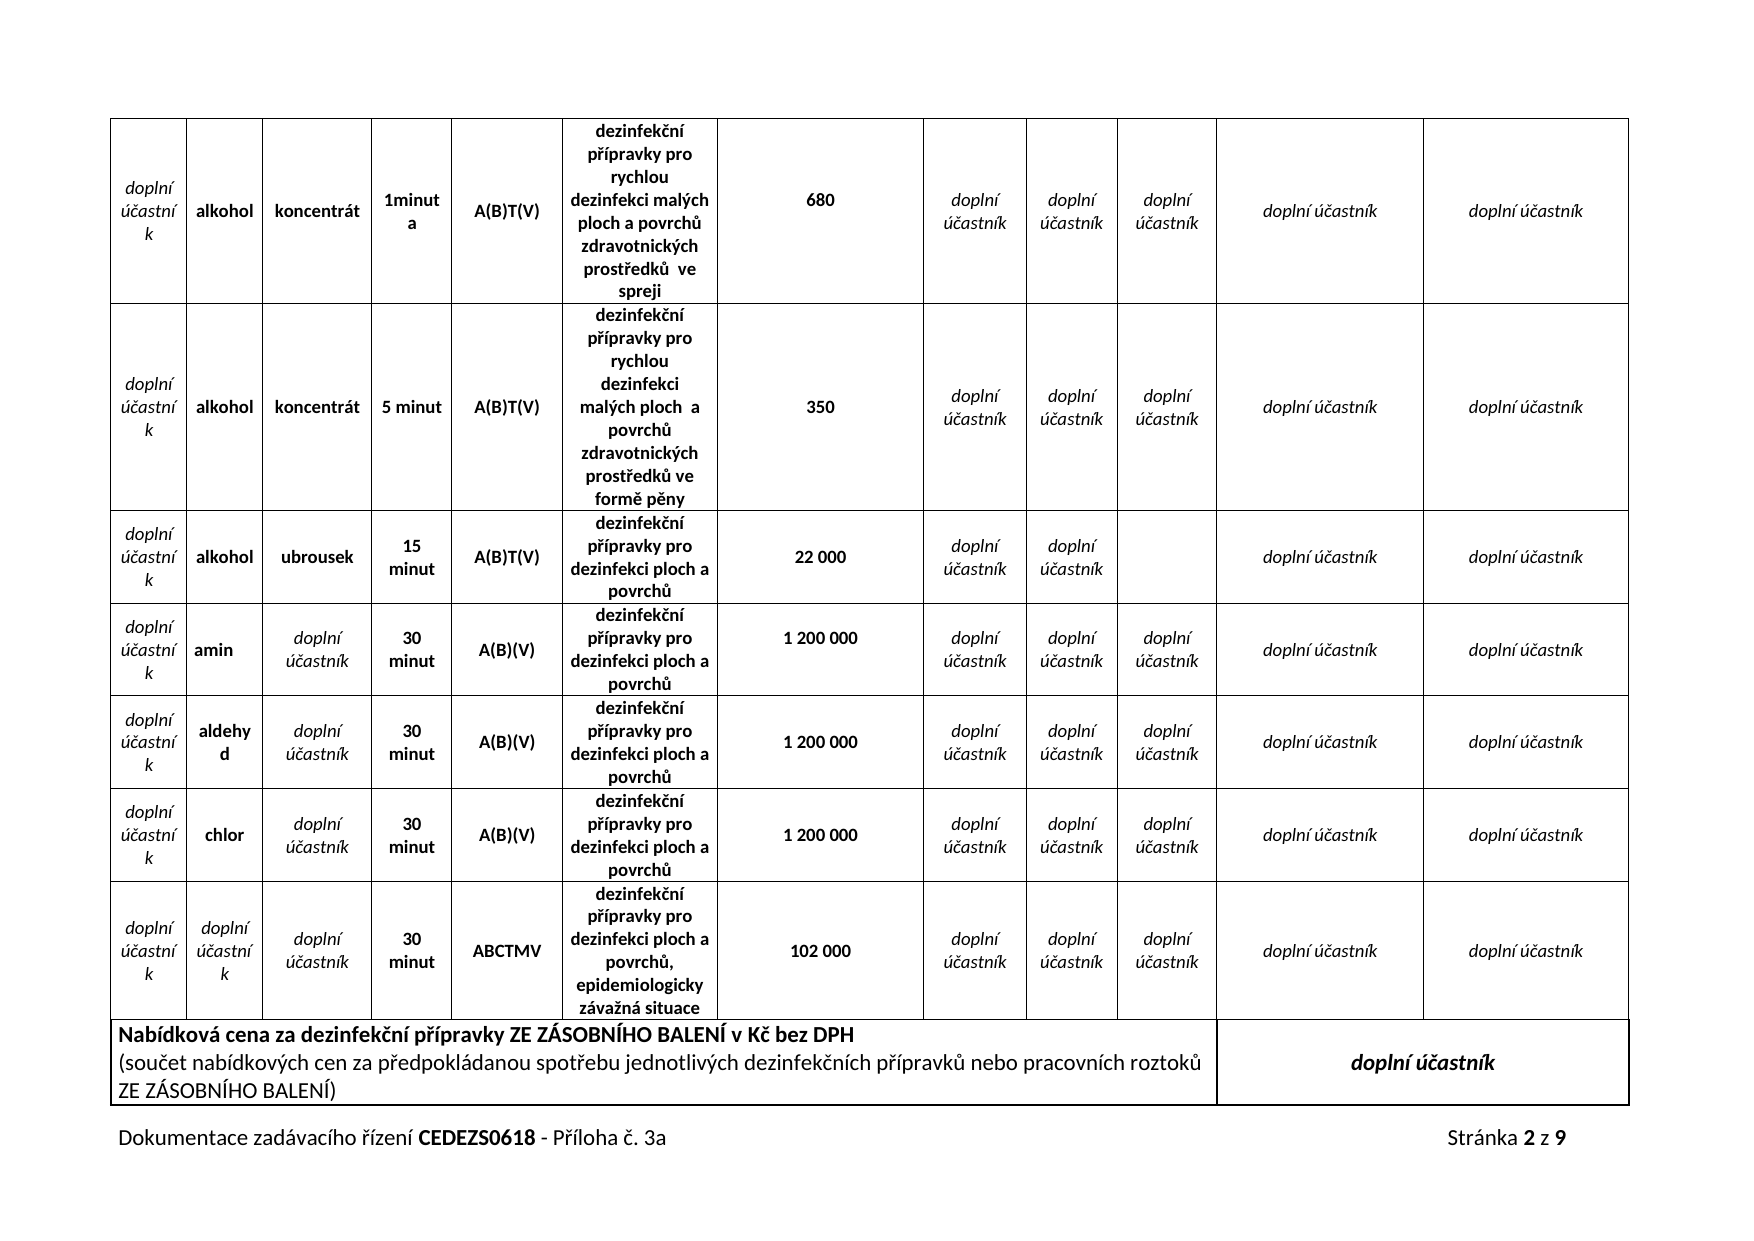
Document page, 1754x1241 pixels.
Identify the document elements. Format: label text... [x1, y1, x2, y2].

table_cell A(B)(V) [452, 789, 562, 881]
table_cell doplní účastník [1217, 119, 1423, 302]
table_cell doplní účastník [1217, 696, 1423, 788]
table_cell 30 minut [372, 789, 451, 881]
table_cell doplní účastník [111, 789, 186, 881]
table_cell doplní účastník [1118, 882, 1216, 1019]
table_cell doplní účastník [1424, 882, 1628, 1019]
table_cell dezinfekční přípravky pro dezinfekci ploch a povrchů [563, 789, 717, 881]
table_cell dezinfekční přípravky pro rychlou dezinfekci malých ploch a povrchů zdravotnických prostředků ve formě pěny [563, 304, 717, 510]
table_cell 1minuta [372, 119, 451, 302]
table_cell doplní účastník [111, 604, 186, 695]
table_cell doplní účastník [924, 119, 1026, 302]
table_cell 30 minut [372, 696, 451, 788]
table_cell doplní účastník [1118, 696, 1216, 788]
table_cell doplní účastník [1118, 304, 1216, 510]
table_cell doplní účastník [1217, 304, 1423, 510]
table_cell alkohol [187, 119, 262, 302]
table_cell doplní účastník [1118, 119, 1216, 302]
table_cell 22 000 [718, 511, 923, 602]
table_cell 102 000 [718, 882, 923, 1019]
table_cell doplní účastník [263, 882, 371, 1019]
table_cell doplní účastník [1118, 789, 1216, 881]
table_cell doplní účastník [263, 789, 371, 881]
table_cell 680 [718, 119, 923, 302]
table_cell doplní účastník [1424, 511, 1628, 602]
table_cell doplní účastník [1424, 604, 1628, 695]
table_cell doplní účastník [924, 789, 1026, 881]
table_cell koncentrát [263, 304, 371, 510]
table_cell dezinfekční přípravky pro rychlou dezinfekci malých ploch a povrchů zdravotnických prostředků ve spreji [563, 119, 717, 302]
table_cell 5 minut [372, 304, 451, 510]
table_cell koncentrát [263, 119, 371, 302]
table_cell ubrousek [263, 511, 371, 602]
table_cell dezinfekční přípravky pro dezinfekci ploch a povrchů [563, 511, 717, 602]
table_cell doplní účastník [111, 119, 186, 302]
table_cell A(B)T(V) [452, 511, 562, 602]
table_cell alkohol [187, 511, 262, 602]
table_cell doplní účastník [1027, 882, 1117, 1019]
table_cell aldehyd [187, 696, 262, 788]
table_cell chlor [187, 789, 262, 881]
table_cell ABCTMV [452, 882, 562, 1019]
table_cell A(B)(V) [452, 604, 562, 695]
table_cell doplní účastník [1424, 304, 1628, 510]
table_cell [1118, 511, 1216, 602]
table_cell 1 200 000 [718, 696, 923, 788]
table_cell doplní účastník [1027, 304, 1117, 510]
table_cell amin [187, 604, 262, 695]
table_cell doplní účastník [1424, 119, 1628, 302]
table_cell dezinfekční přípravky pro dezinfekci ploch a povrchů, epidemiologicky závažná situace [563, 882, 717, 1019]
table_cell 1 200 000 [718, 789, 923, 881]
table_cell 1 200 000 [718, 604, 923, 695]
table_cell doplní účastník [111, 882, 186, 1019]
table_cell doplní účastník [263, 604, 371, 695]
table_cell doplní účastník [924, 304, 1026, 510]
table_cell doplní účastník [1217, 789, 1423, 881]
table_cell doplní účastník [924, 696, 1026, 788]
table_cell doplní účastník [111, 304, 186, 510]
table_cell doplní účastník [1027, 696, 1117, 788]
table_cell doplní účastník [1027, 511, 1117, 602]
table_cell doplní účastník [924, 604, 1026, 695]
table_cell doplní účastník [1217, 604, 1423, 695]
table_cell A(B)(V) [452, 696, 562, 788]
table_cell doplní účastník [1217, 511, 1423, 602]
table_cell 30 minut [372, 604, 451, 695]
table_cell doplní účastník [111, 511, 186, 602]
table_cell 30 minut [372, 882, 451, 1019]
table_cell doplní účastník [924, 511, 1026, 602]
table_cell doplní účastník [1424, 696, 1628, 788]
table_cell doplní účastník [1027, 789, 1117, 881]
table_cell doplní účastník [263, 696, 371, 788]
table_cell doplní účastník [187, 882, 262, 1019]
table_cell doplní účastník [1027, 119, 1117, 302]
table_cell doplní účastník [1217, 882, 1423, 1019]
table_cell alkohol [187, 304, 262, 510]
table_cell doplní účastník [1218, 1020, 1628, 1104]
table_cell 15 minut [372, 511, 451, 602]
table_cell doplní účastník [924, 882, 1026, 1019]
table_cell dezinfekční přípravky pro dezinfekci ploch a povrchů [563, 696, 717, 788]
table_cell dezinfekční přípravky pro dezinfekci ploch a povrchů [563, 604, 717, 695]
table_cell doplní účastník [111, 696, 186, 788]
table_cell A(B)T(V) [452, 119, 562, 302]
table_cell 350 [718, 304, 923, 510]
table_cell doplní účastník [1424, 789, 1628, 881]
table_cell Nabídková cena za dezinfekční přípravky ZE ZÁSOBNÍHO BALENÍ v Kč bez DPH (součet nabídkových cen za předpokládanou spotřebu jednotlivých dezinfekčních přípravků nebo pracovních roztoků ZE ZÁSOBNÍHO BALENÍ) [112, 1020, 1216, 1104]
table_cell A(B)T(V) [452, 304, 562, 510]
table_cell doplní účastník [1027, 604, 1117, 695]
table_cell doplní účastník [1118, 604, 1216, 695]
